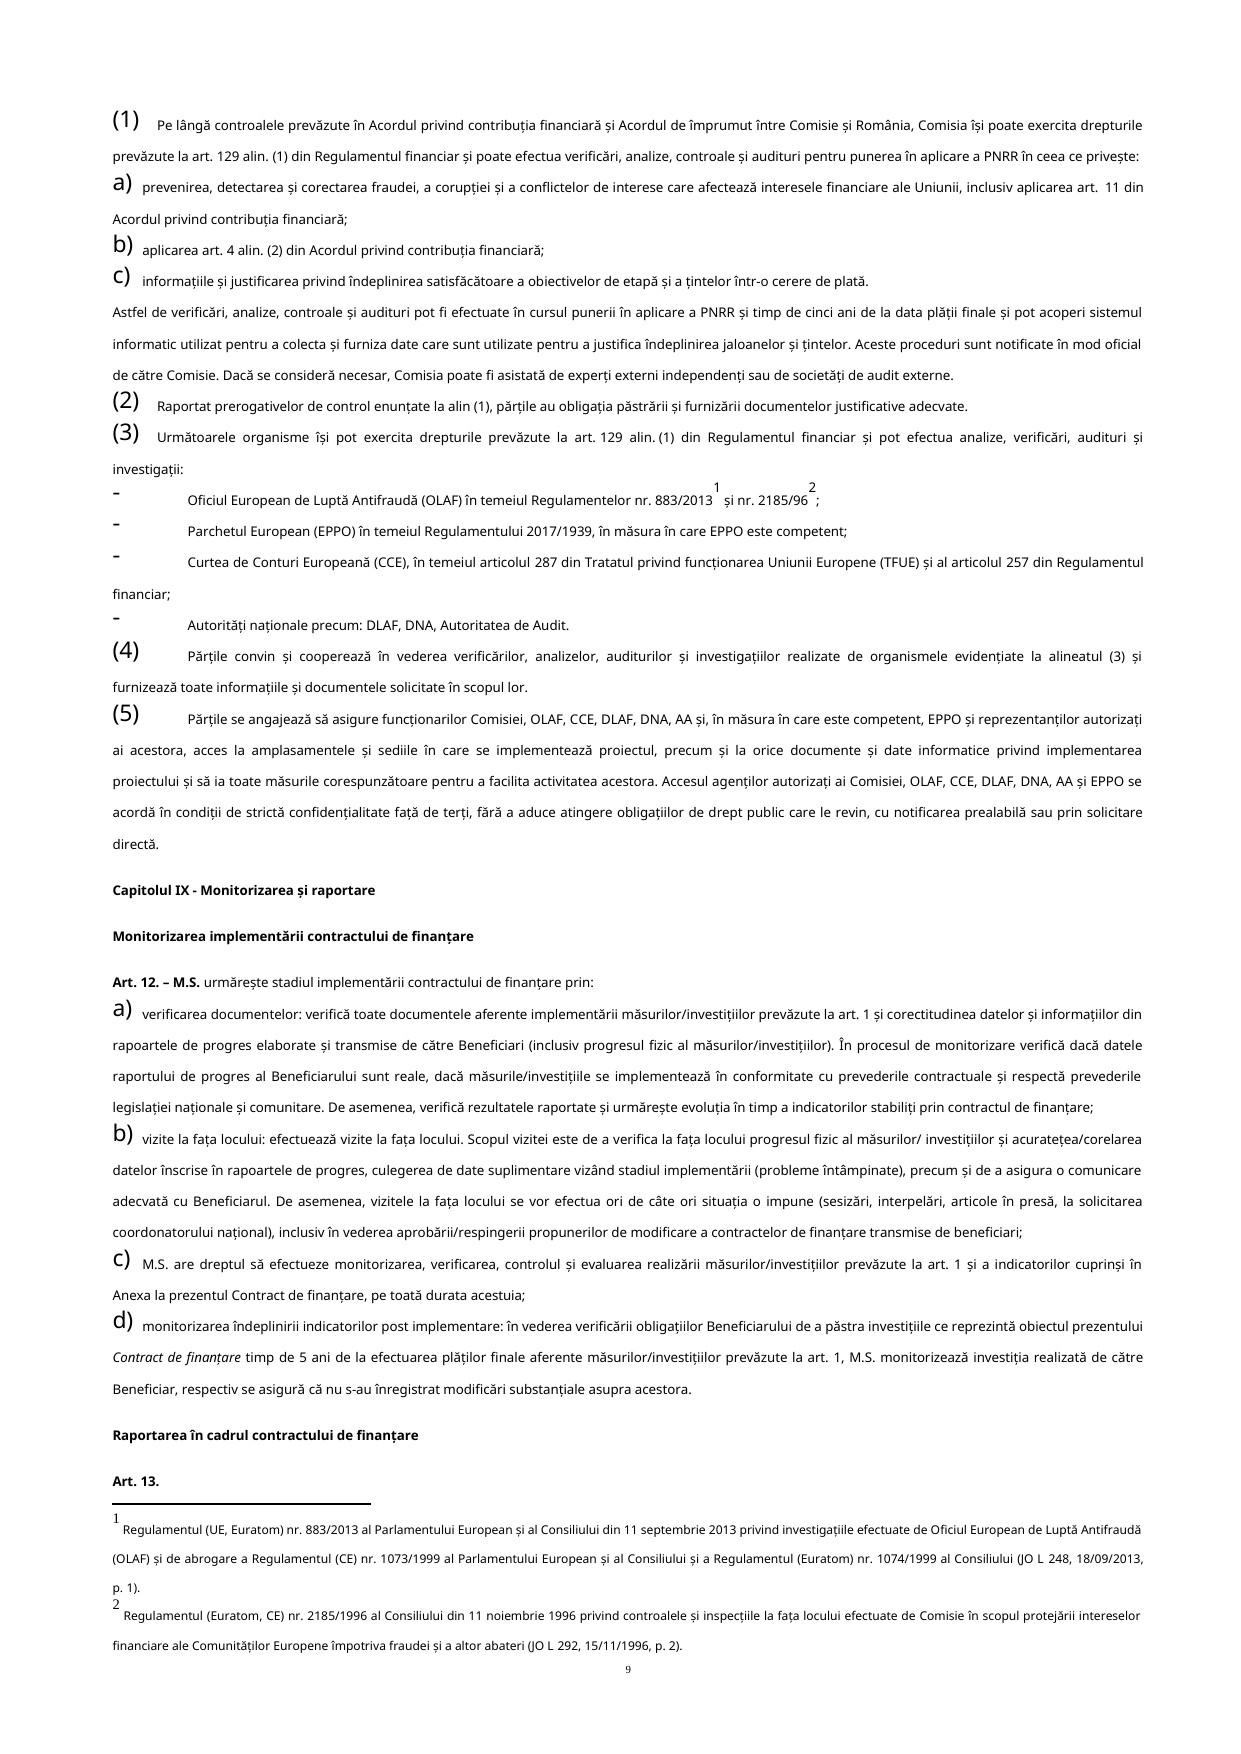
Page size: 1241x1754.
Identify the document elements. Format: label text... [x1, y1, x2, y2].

list verificarea documentelor: verifică toate documentele aferente implementării măsurilor/investițiilor prevăzute la art. 1 și corectitudinea datelor și informațiilor din rapoartele de progres elaborate și transmise de către Beneficiari (inclusiv progresul fizic al măsurilor/investițiilor). În procesul de monitorizare verifică dacă datele raportului de progres al Beneficiarului sunt reale, dacă măsurile/investițiile se implementează în conformitate cu prevederile contractuale și respectă prevederile legislației naționale și comunitare. De asemenea, verifică rezultatele raportate și urmărește evoluția în timp a indicatorilor stabiliți prin contractul de finanțare; [112, 992, 1144, 1117]
text Art. 12. – M.S. urmărește stadiul implementării contractului de finanțare prin: [112, 961, 1144, 992]
list Oficiul European de Luptă Antifraudă (OLAF) în temeiul Regulamentelor nr. 883/2013; [112, 478, 1144, 509]
list Pe lângă controalele prevăzute în Acordul privind contribuția financiară și Acordul de împrumut între Comisie și România, Comisia își poate exercita drepturile prevăzute la art. 129 alin. (1) din Regulamentul financiar și poate efectua verificări, analize, controale și audituri pentru punerea în aplicare a PNRR în ceea ce privește: [112, 103, 1144, 166]
list Următoarele organisme își pot exercita drepturile prevăzute la art. 129 alin. (1) din Regulamentul financiar și pot efectua analize, verificări, audituri și investigații: [112, 416, 1144, 478]
list vizite la fața locului: efectuează vizite la fața locului. Scopul vizitei este de a verifica la fața locului progresul fizic al măsurilor/ investițiilor și acuratețea/corelarea datelor înscrise în rapoartele de progres, culegerea de date suplimentare vizând stadiul implementării (probleme întâmpinate), precum și de a asigura o comunicare adecvată cu Beneficiarul. De asemenea, vizitele la fața locului se vor efectua ori de câte ori situația o impune (sesizări, interpelări, articole în presă, la solicitarea coordonatorului național), inclusiv în vederea aprobării/respingerii propunerilor de modificare a contractelor de finanțare transmise de beneficiari; [112, 1117, 1144, 1242]
list Părțile convin și cooperează în vederea verificărilor, analizelor, auditurilor și investigațiilor realizate de organismele evidențiate la alineatul (3) și furnizează toate informațiile și documentele solicitate în scopul lor. [112, 634, 1144, 697]
list aplicarea art. 4 alin. (2) din Acordul privind contribuția financiară; [112, 228, 1144, 259]
list prevenirea, detectarea și corectarea fraudei, a corupției și a conflictelor de interese care afectează interesele financiare ale Uniunii, inclusiv aplicarea art. 11 din Acordul privind contribuția financiară; [112, 166, 1144, 228]
text Monitorizarea implementării contractului de finanțare [112, 914, 1144, 946]
list Autorități naționale precum: DLAF, DNA, Autoritatea de Audit. [112, 603, 1144, 634]
list Părțile se angajează să asigure funcționarilor Comisiei, OLAF, CCE, DLAF, DNA, AA și, în măsura în care este competent, EPPO și reprezentanților autorizați ai acestora, acces la amplasamentele și sediile în care se implementează proiectul, precum și la orice documente și date informatice privind implementarea proiectului și să ia toate măsurile corespunzătoare pentru a facilita activitatea acestora. Accesul agenților autorizați ai Comisiei, OLAF, CCE, DLAF, DNA, AA și EPPO se acordă în condiții de strictă confidențialitate față de terți, fără a aduce atingere obligațiilor de drept public care le revin, cu notificarea prealabilă sau prin solicitare directă. [112, 697, 1144, 853]
list dreptul să efectueze monitorizarea, verificarea, controlul și evaluarea realizării măsurilor/investițiilor prevăzute la art. 1 și a indicatorilor cuprinși în Anexa la prezentul Contract de finanțare, pe toată durata acestuia; [112, 1242, 1144, 1304]
list monitorizarea îndeplinirii indicatorilor post implementare: în vederea verificării obligațiilor Beneficiarului de a păstra investițiile ce reprezintă obiectul prezentului Contract de finanțare timp de 5 ani de la efectuarea plăților finale aferente măsurilor/investițiilor prevăzute la art. 1, M.S. monitorizează investiția realizată de către Beneficiar, respectiv se asigură că nu s-au înregistrat modificări substanțiale asupra acestora. [112, 1304, 1144, 1398]
list Parchetul European (EPPO) în temeiul Regulamentului 2017/1939, în măsura în care EPPO este competent; [112, 509, 1144, 541]
list informațiile și justificarea privind îndeplinirea satisfăcătoare a obiectivelor de etapă și a țintelor într-o cerere de plată. [112, 259, 1144, 291]
list Curtea de Conturi Europeană (CCE), în temeiul articolul 287 din Tratatul privind funcționarea Uniunii Europene (TFUE) și al articolul 257 din Regulamentul financiar; [112, 541, 1144, 603]
text Art. 13. [112, 1459, 1144, 1491]
text Astfel de verificări, analize, controale și audituri pot fi efectuate în cursul punerii în aplicare a PNRR și timp de cinci ani de la data plății finale și pot acoperi sistemul informatic utilizat pentru a colecta și furniza date care sunt utilizate pentru a justifica îndeplinirea jaloanelor și țintelor. Aceste proceduri sunt notificate în mod oficial de către Comisie. Dacă se consideră necesar, Comisia poate fi asistată de experți externi independenți sau de societăți de audit externe. [112, 291, 1144, 384]
list Raportat prerogativelor de control enunțate la alin (1), părțile au obligația păstrării și furnizării documentelor justificative adecvate. [112, 384, 1144, 416]
